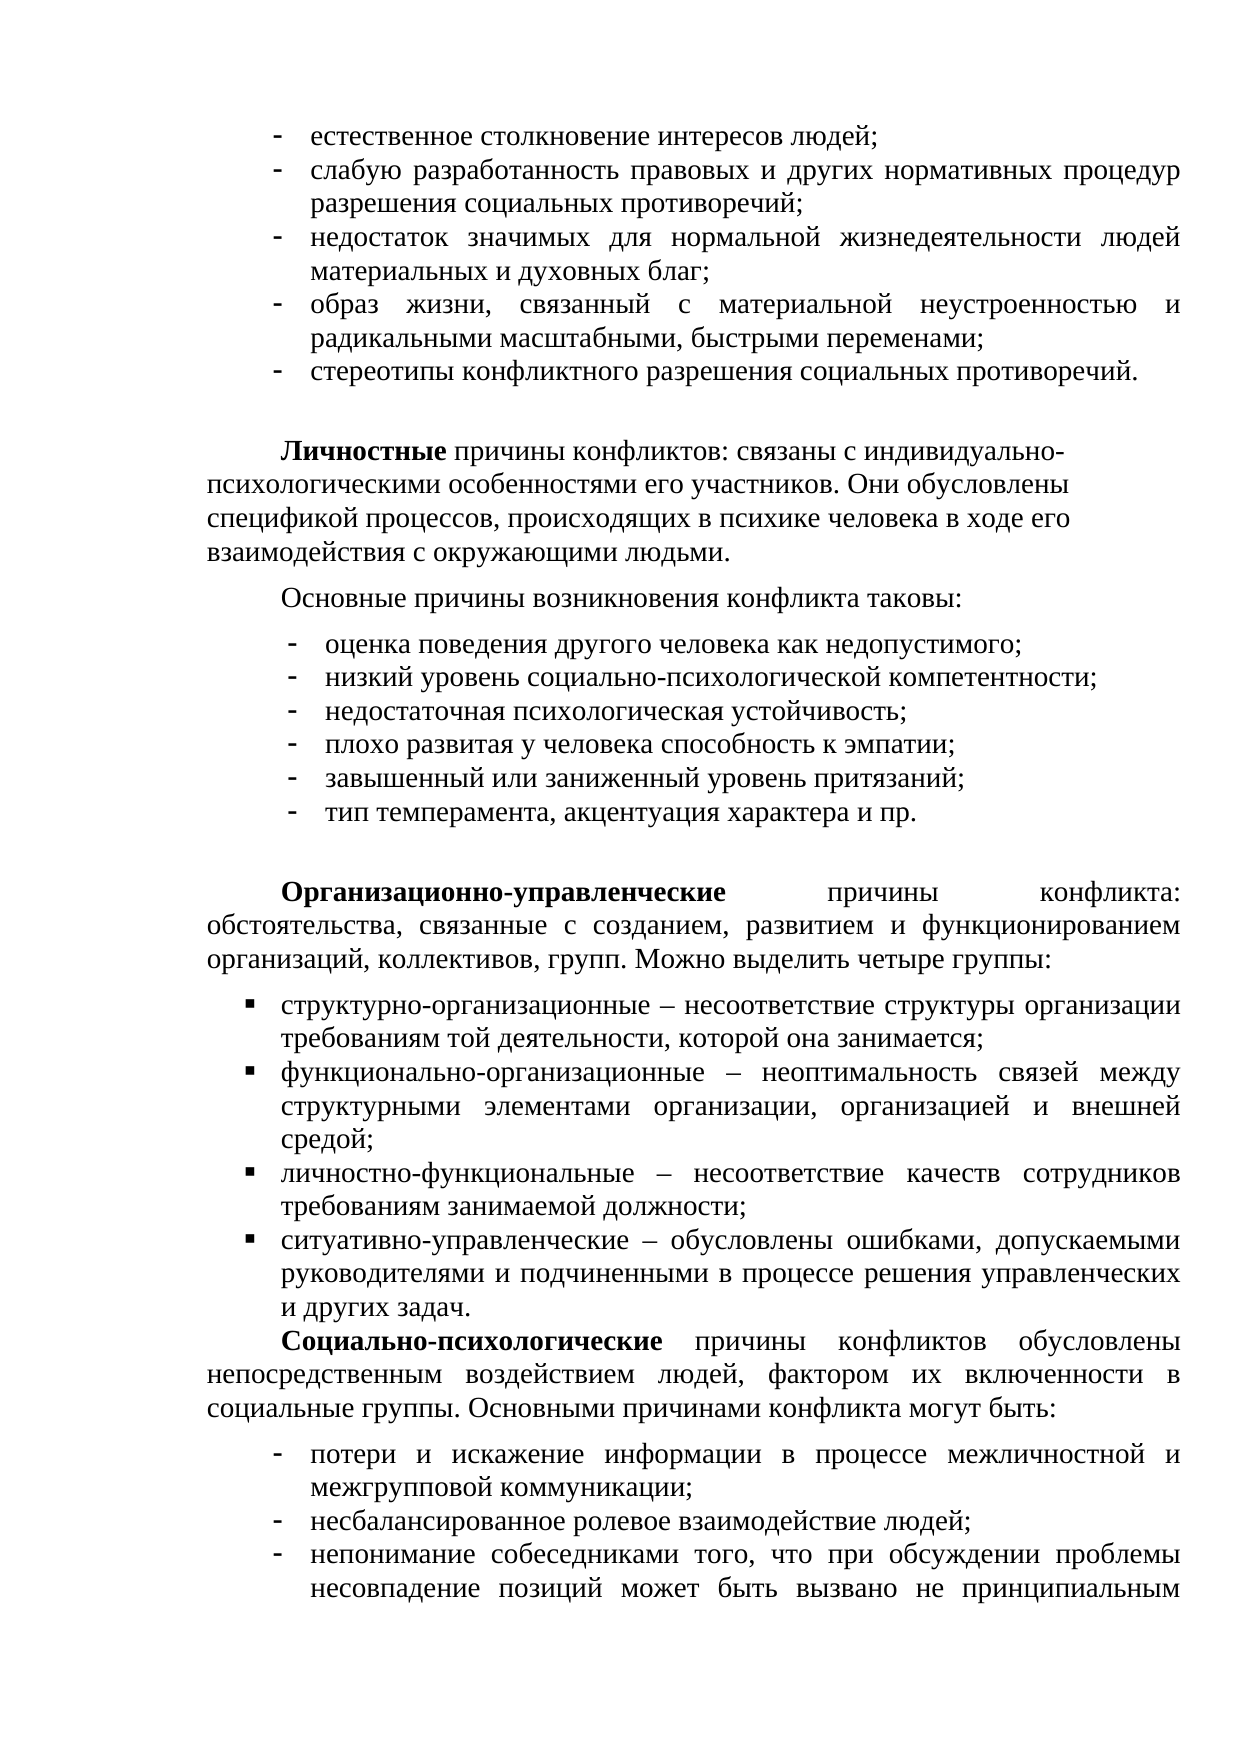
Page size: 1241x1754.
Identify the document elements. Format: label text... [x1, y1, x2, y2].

list оценка поведения другого человека как недопустимого; [287, 626, 1181, 659]
list завышенный или заниженный уровень притязаний; [287, 760, 1181, 794]
list личностно-функциональные – несоответствие качеств сотрудников требованиям занимаемой должности; [243, 1155, 1181, 1222]
list недостаток значимых для нормальной жизнедеятельности людей материальных и духовных благ; [273, 219, 1181, 286]
list недостаточная психологическая устойчивость; [287, 693, 1181, 727]
text Основные причины возникновения конфликта таковы: [207, 580, 1181, 613]
list несбалансированное ролевое взаимодействие людей; [273, 1503, 1181, 1537]
text Личностные причины конфликтов: связаны с индивидуально-психологическими особенностями его участников. Они обусловлены спецификой процессов, происходящих в психике человека в ходе его взаимодействия с окружающими людьми. [207, 433, 1181, 567]
list ситуативно-управленческие – обусловлены ошибками, допускаемыми руководителями и подчиненными в процессе решения управленческих и других задач. [243, 1222, 1181, 1323]
list потери и искажение информации в процессе межличностной и межгрупповой коммуникации; [273, 1436, 1181, 1503]
text Социально-психологические причины конфликтов обусловлены непосредственным воздействием людей, фактором их включенности в социальные группы. Основными причинами конфликта могут быть: [207, 1323, 1181, 1423]
text Организационно-управленческие причины конфликта: обстоятельства, связанные с созданием, развитием и функционированием организаций, коллективов, групп. Можно выделить четыре группы: [207, 874, 1181, 974]
list образ жизни, связанный с материальной неустроенностью и радикальными масштабными, быстрыми переменами; [273, 286, 1181, 353]
list функционально-организационные – неоптимальность связей между структурными элементами организации, организацией и внешней средой; [243, 1054, 1181, 1155]
list слабую разработанность правовых и других нормативных процедур разрешения социальных противоречий; [273, 152, 1181, 219]
list структурно-организационные – несоответствие структуры организации требованиям той деятельности, которой она занимается; [243, 987, 1181, 1054]
list стереотипы конфликтного разрешения социальных противоречий. [273, 353, 1181, 387]
list низкий уровень социально-психологической компетентности; [287, 659, 1181, 693]
list естественное столкновение интересов людей; [273, 118, 1181, 152]
list тип темперамента, акцентуация характера и пр. [287, 794, 1181, 828]
list плохо развитая у человека способность к эмпатии; [287, 727, 1181, 760]
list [273, 1537, 1181, 1604]
